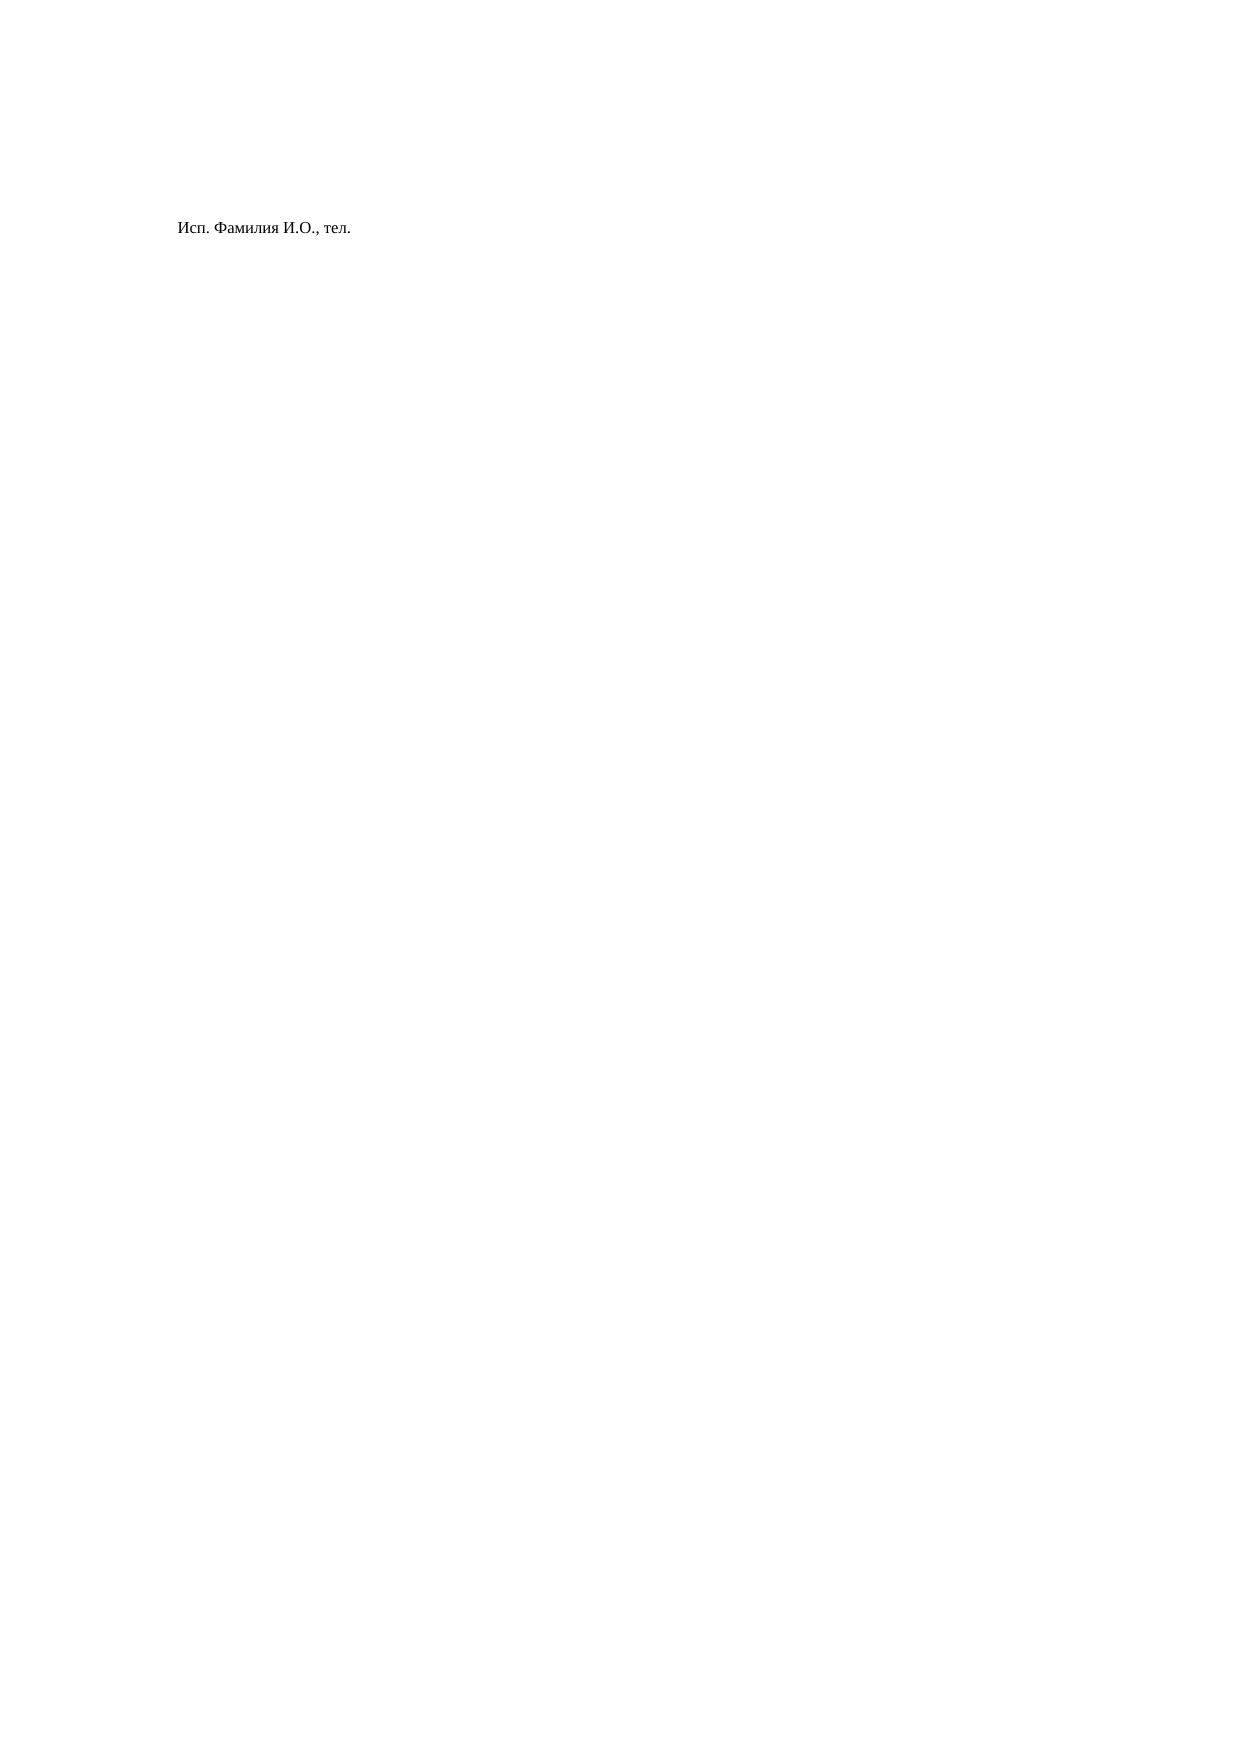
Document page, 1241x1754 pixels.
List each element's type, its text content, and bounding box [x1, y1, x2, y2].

text Исп. Фамилия И.О., тел. [177, 218, 1152, 237]
